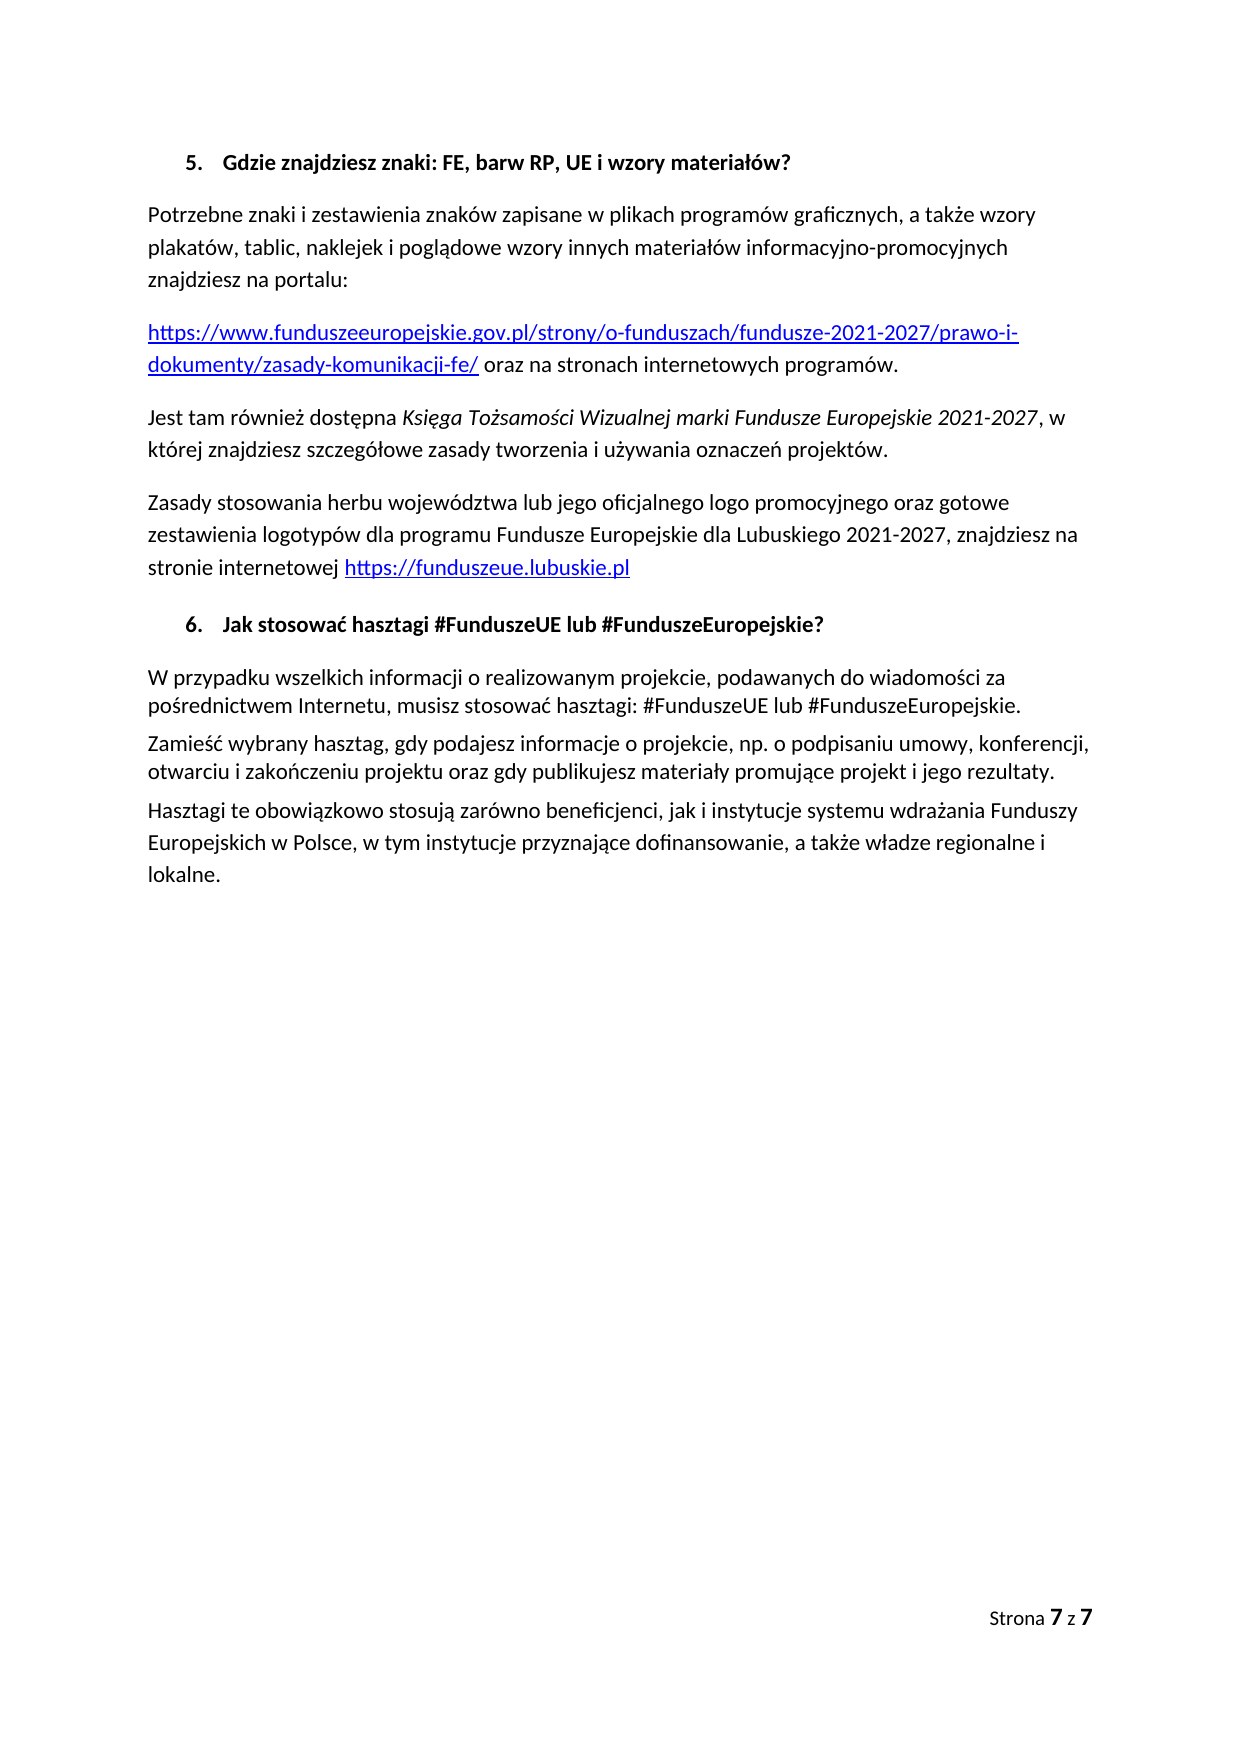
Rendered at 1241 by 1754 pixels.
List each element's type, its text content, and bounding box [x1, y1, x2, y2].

subtitle Jak stosować hasztagi #FunduszeUE lub #FunduszeEuropejskie? [185, 610, 1093, 638]
text Jest tam również dostępna Księga Tożsamości Wizualnej marki Fundusze Europejskie 2021-2027, w której znajdziesz szczegółowe zasady tworzenia i używania oznaczeń projektów. [148, 403, 1093, 463]
text Zasady stosowania herbu województwa lub jego oficjalnego logo promocyjnego oraz gotowe zestawienia logotypów dla programu Fundusze Europejskie dla Lubuskiego 2021-2027, znajdziesz na stronie internetowej https://funduszeue.lubuskie.pl [148, 488, 1093, 581]
text Hasztagi te obowiązkowo stosują zarówno beneficjenci, jak i instytucje systemu wdrażania Funduszy Europejskich w Polsce, w tym instytucje przyznające dofinansowanie, a także władze regionalne i lokalne. [148, 796, 1093, 888]
text Zamieść wybrany hasztag, gdy podajesz informacje o projekcie, np. o podpisaniu umowy, konferencji, otwarciu i zakończeniu projektu oraz gdy publikujesz materiały promujące projekt i jego rezultaty. [148, 729, 1093, 786]
subtitle Gdzie znajdziesz znaki: FE, barw RP, UE i wzory materiałów? [185, 148, 1093, 176]
text Potrzebne znaki i zestawienia znaków zapisane w plikach programów graficznych, a także wzory plakatów, tablic, naklejek i poglądowe wzory innych materiałów informacyjno-promocyjnych znajdziesz na portalu: [148, 201, 1093, 293]
text https://www.funduszeeuropejskie.gov.pl/strony/o-funduszach/fundusze-2021-2027/prawo-i-dokumenty/zasady-komunikacji-fe/ oraz na stronach internetowych programów. [148, 318, 1093, 378]
text W przypadku wszelkich informacji o realizowanym projekcie, podawanych do wiadomości za pośrednictwem Internetu, musisz stosować hasztagi: #FunduszeUE lub #FunduszeEuropejskie. [148, 663, 1093, 719]
